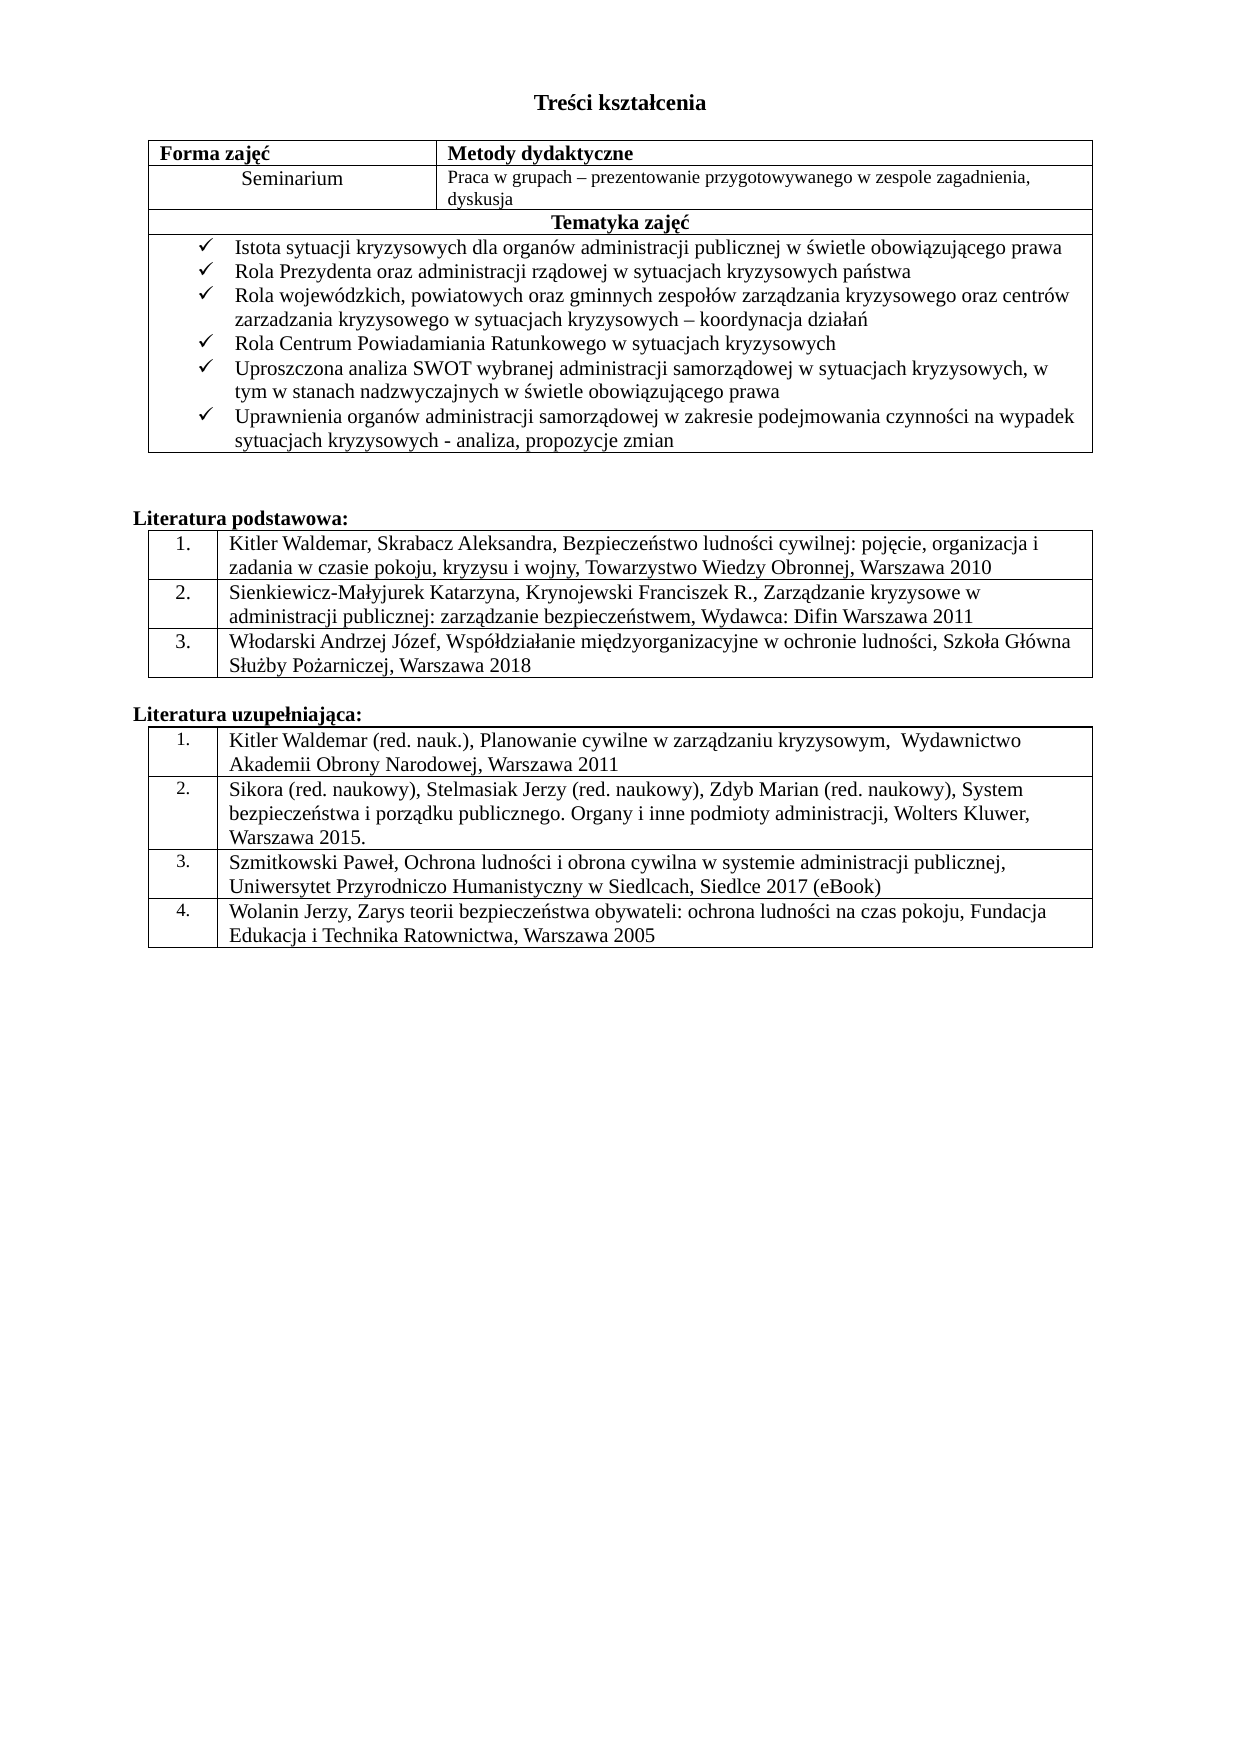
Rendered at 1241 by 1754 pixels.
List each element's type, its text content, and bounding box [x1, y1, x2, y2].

table_cell Tematyka zajęć [149, 210, 1092, 234]
table_cell 4. [149, 899, 217, 947]
table_cell Sienkiewicz-Małyjurek Katarzyna, Krynojewski Franciszek R., Zarządzanie kryzysowe w administracji publicznej: zarządzanie bezpieczeństwem, Wydawca: Difin Warszawa 2011 [218, 580, 1092, 628]
table_cell Seminarium [149, 166, 436, 209]
table_cell Sikora (red. naukowy), Stelmasiak Jerzy (red. naukowy), Zdyb Marian (red. naukowy), System bezpieczeństwa i porządku publicznego. Organy i inne podmioty administracji, Wolters Kluwer, Warszawa 2015. [218, 777, 1092, 849]
table_header 1. [149, 728, 217, 776]
table_cell Istota sytuacji kryzysowych dla organów administracji publicznej w świetle obowiązującego prawa Rola Prezydenta oraz administracji rządowej w sytuacjach kryzysowych państwa Rola wojewódzkich, powiatowych oraz gminnych zespołów zarządzania kryzysowego oraz centrów zarzadzania kryzysowego w sytuacjach kryzysowych – koordynacja działań Rola Centrum Powiadamiania Ratunkowego w sytuacjach kryzysowych Uproszczona analiza SWOT wybranej administracji samorządowej w sytuacjach kryzysowych, w tym w stanach nadzwyczajnych w świetle obowiązującego prawa Uprawnienia organów administracji samorządowej w zakresie podejmowania czynności na wypadek sytuacjach kryzysowych - analiza, propozycje zmian [149, 235, 1092, 452]
table_cell 3. [149, 629, 217, 677]
text Treści kształcenia [148, 89, 1092, 115]
table_cell 2. [149, 777, 217, 849]
table_header 1. [149, 531, 217, 579]
table_header Kitler Waldemar (red. nauk.), Planowanie cywilne w zarządzaniu kryzysowym, Wydawnictwo Akademii Obrony Narodowej, Warszawa 2011 [218, 728, 1092, 776]
table_header Forma zajęć [149, 141, 436, 165]
table_cell Wolanin Jerzy, Zarys teorii bezpieczeństwa obywateli: ochrona ludności na czas pokoju, Fundacja Edukacja i Technika Ratownictwa, Warszawa 2005 [218, 899, 1092, 947]
text Literatura uzupełniająca: [133, 702, 1092, 726]
table_cell 3. [149, 850, 217, 898]
table_cell 2. [149, 580, 217, 628]
table_cell Włodarski Andrzej Józef, Współdziałanie międzyorganizacyjne w ochronie ludności, Szkoła Główna Służby Pożarniczej, Warszawa 2018 [218, 629, 1092, 677]
table_header Kitler Waldemar, Skrabacz Aleksandra, Bezpieczeństwo ludności cywilnej: pojęcie, organizacja i zadania w czasie pokoju, kryzysu i wojny, Towarzystwo Wiedzy Obronnej, Warszawa 2010 [218, 531, 1092, 579]
table_cell Praca w grupach – prezentowanie przygotowywanego w zespole zagadnienia, dyskusja [437, 166, 1092, 209]
table_header Metody dydaktyczne [437, 141, 1092, 165]
table_cell Szmitkowski Paweł, Ochrona ludności i obrona cywilna w systemie administracji publicznej, Uniwersytet Przyrodniczo Humanistyczny w Siedlcach, Siedlce 2017 (eBook) [218, 850, 1092, 898]
text Literatura podstawowa: [133, 506, 1092, 530]
